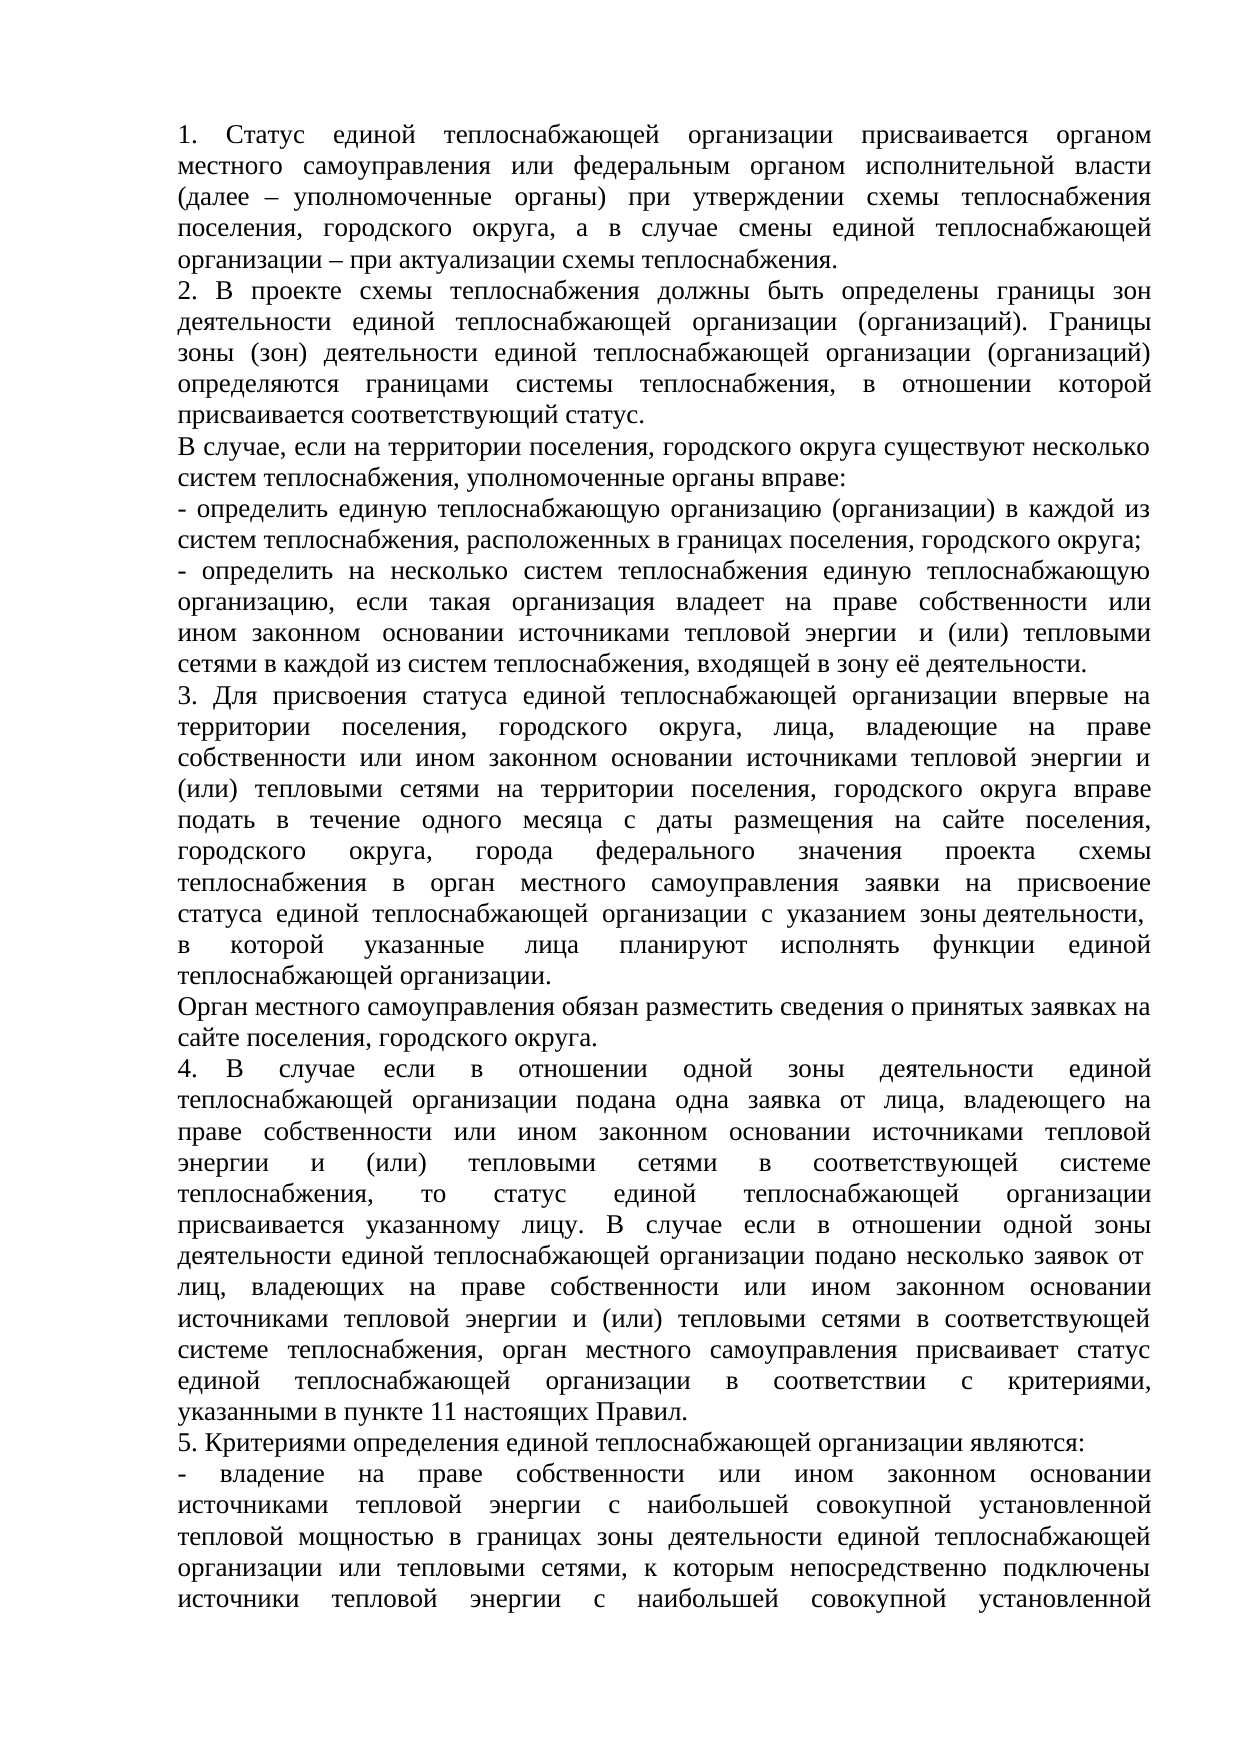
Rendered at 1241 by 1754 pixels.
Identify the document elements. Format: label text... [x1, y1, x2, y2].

text 3. Для присвоения статуса единой теплоснабжающей организации впервые на территории поселения, городского округа, лица, владеющие на праве собственности или ином законном основании источниками тепловой энергии и (или) тепловыми сетями на территории поселения, городского округа вправе подать в течение одного месяца с даты размещения на сайте поселения, городского округа, города федерального значения проекта схемы теплоснабжения в орган местного самоуправления заявки на присвоение статуса единой теплоснабжающей организации с указанием зоны деятельности, в которой указанные лица планируют исполнять функции единой теплоснабжающей организации. [177, 679, 1152, 990]
text В случае, если на территории поселения, городского округа существуют несколько систем теплоснабжения, уполномоченные органы вправе: [177, 429, 1152, 492]
text 5. Критериями определения единой теплоснабжающей организации являются: [177, 1426, 1152, 1457]
text - определить на несколько систем теплоснабжения единую теплоснабжающую организацию, если такая организация владеет на праве собственности или ином законном основании источниками тепловой энергии и (или) тепловыми сетями в каждой из систем теплоснабжения, входящей в зону её деятельности. [177, 554, 1152, 679]
text 2. В проекте схемы теплоснабжения должны быть определены границы зон деятельности единой теплоснабжающей организации (организаций). Границы зоны (зон) деятельности единой теплоснабжающей организации (организаций) определяются границами системы теплоснабжения, в отношении которой присваивается соответствующий статус. [177, 274, 1152, 429]
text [177, 1457, 1152, 1613]
text - определить единую теплоснабжающую организацию (организации) в каждой из систем теплоснабжения, расположенных в границах поселения, городского округа; [177, 492, 1152, 554]
text 4. В случае если в отношении одной зоны деятельности единой теплоснабжающей организации подана одна заявка от лица, владеющего на праве собственности или ином законном основании источниками тепловой энергии и (или) тепловыми сетями в соответствующей системе теплоснабжения, то статус единой теплоснабжающей организации присваивается указанному лицу. В случае если в отношении одной зоны деятельности единой теплоснабжающей организации подано несколько заявок от лиц, владеющих на праве собственности или ином законном основании источниками тепловой энергии и (или) тепловыми сетями в соответствующей системе теплоснабжения, орган местного самоуправления присваивает статус единой теплоснабжающей организации в соответствии с критериями, указанными в пункте 11 настоящих Правил. [177, 1052, 1152, 1426]
text 1. Статус единой теплоснабжающей организации присваивается органом местного самоуправления или федеральным органом исполнительной власти (далее – уполномоченные органы) при утверждении схемы теплоснабжения поселения, городского округа, а в случае смены единой теплоснабжающей организации – при актуализации схемы теплоснабжения. [177, 118, 1152, 274]
text Орган местного самоуправления обязан разместить сведения о принятых заявках на сайте поселения, городского округа. [177, 990, 1152, 1052]
